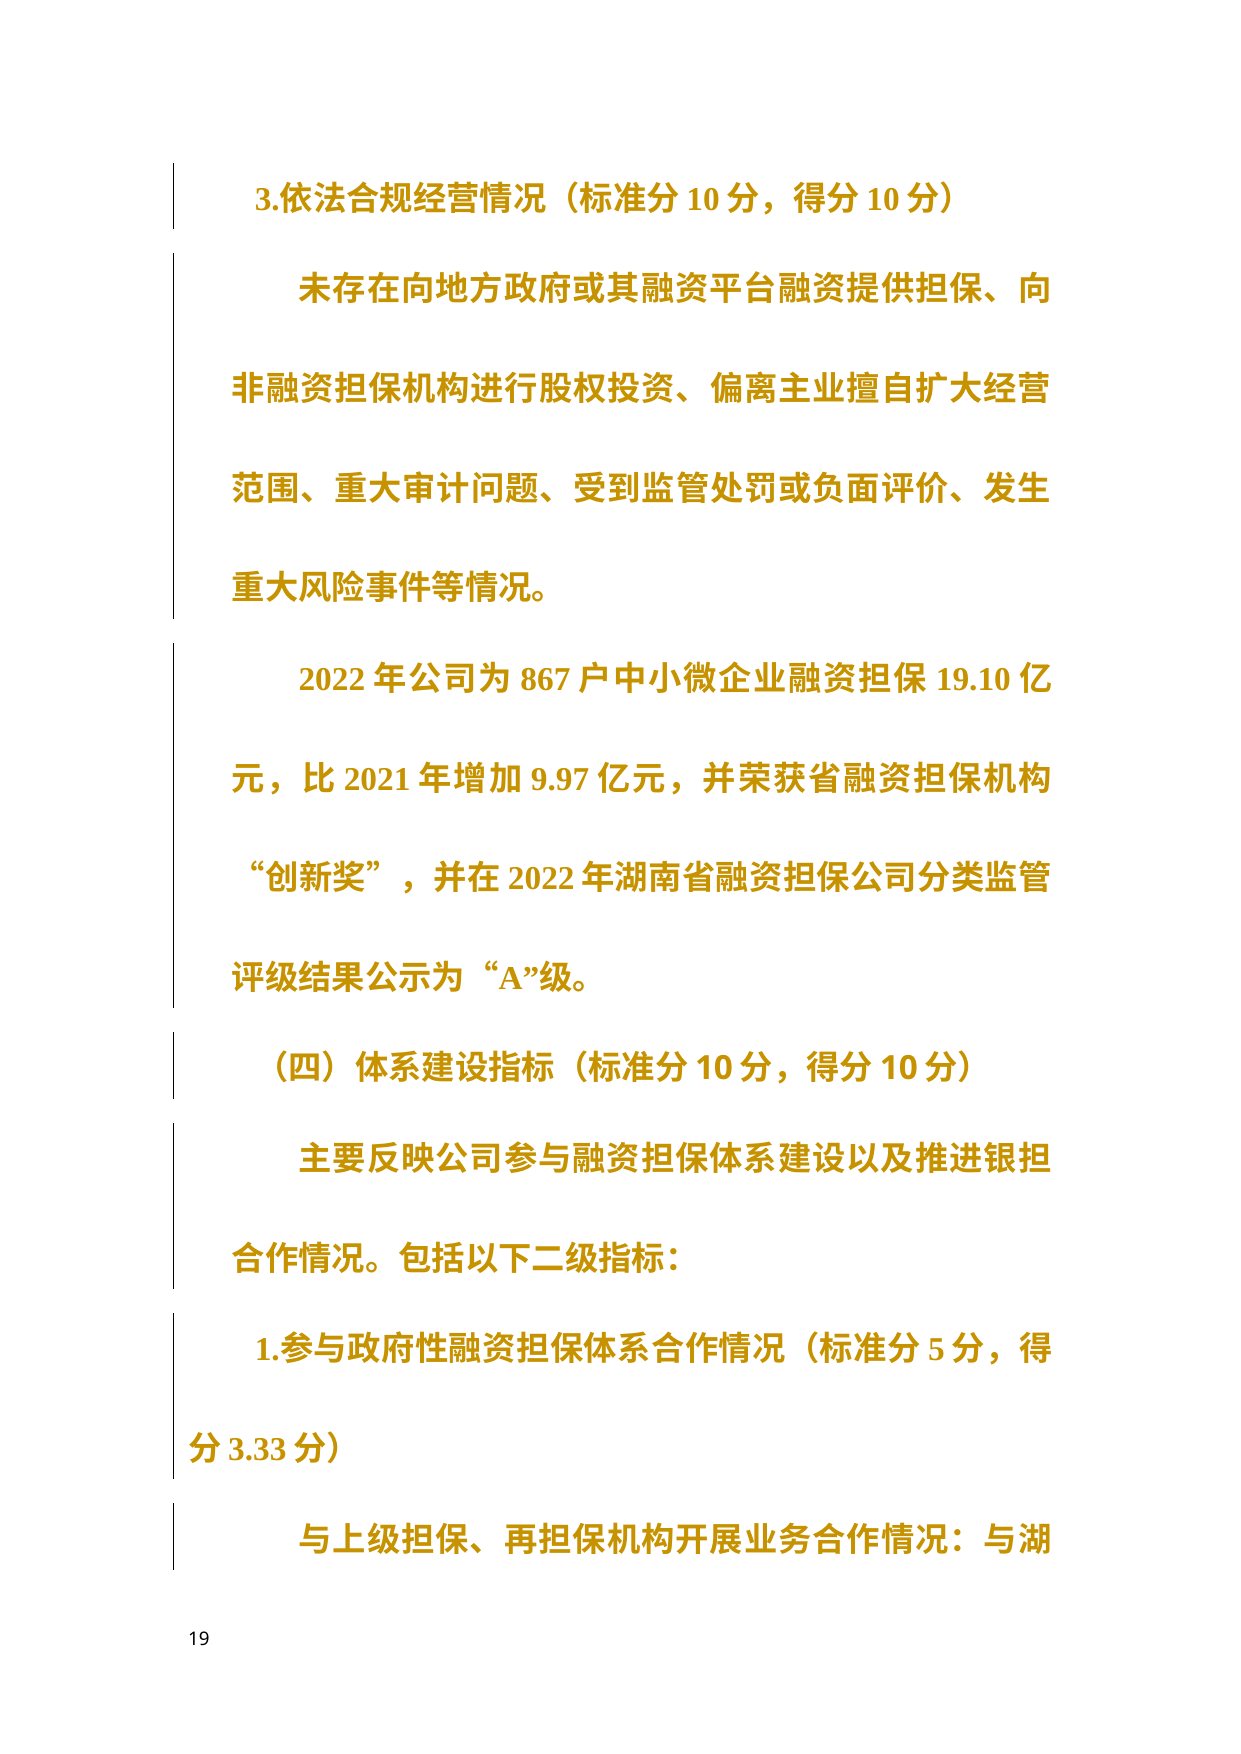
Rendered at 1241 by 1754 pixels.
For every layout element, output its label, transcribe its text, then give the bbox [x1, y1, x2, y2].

text 2022年公司为867户中小微企业融资担保19.10亿元，比2021年增加9.97亿元，并荣获省融资担保机构“创新奖”，并在2022年湖南省融资担保公司分类监管评级结果公示为“A”级。 [232, 643, 1052, 1008]
list （四）体系建设指标（标准分10分，得分10分） [188, 1032, 1052, 1099]
list 3.依法合规经营情况（标准分10分，得分10分） [188, 162, 1052, 229]
text 主要反映公司参与融资担保体系建设以及推进银担合作情况。包括以下二级指标： [232, 1123, 1052, 1289]
list 1.参与政府性融资担保体系合作情况（标准分5分，得分3.33分） [188, 1313, 1052, 1479]
text 未存在向地方政府或其融资平台融资提供担保、向非融资担保机构进行股权投资、偏离主业擅自扩大经营范围、重大审计问题、受到监管处罚或负面评价、发生重大风险事件等情况。 [232, 253, 1052, 618]
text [232, 1503, 1052, 1570]
